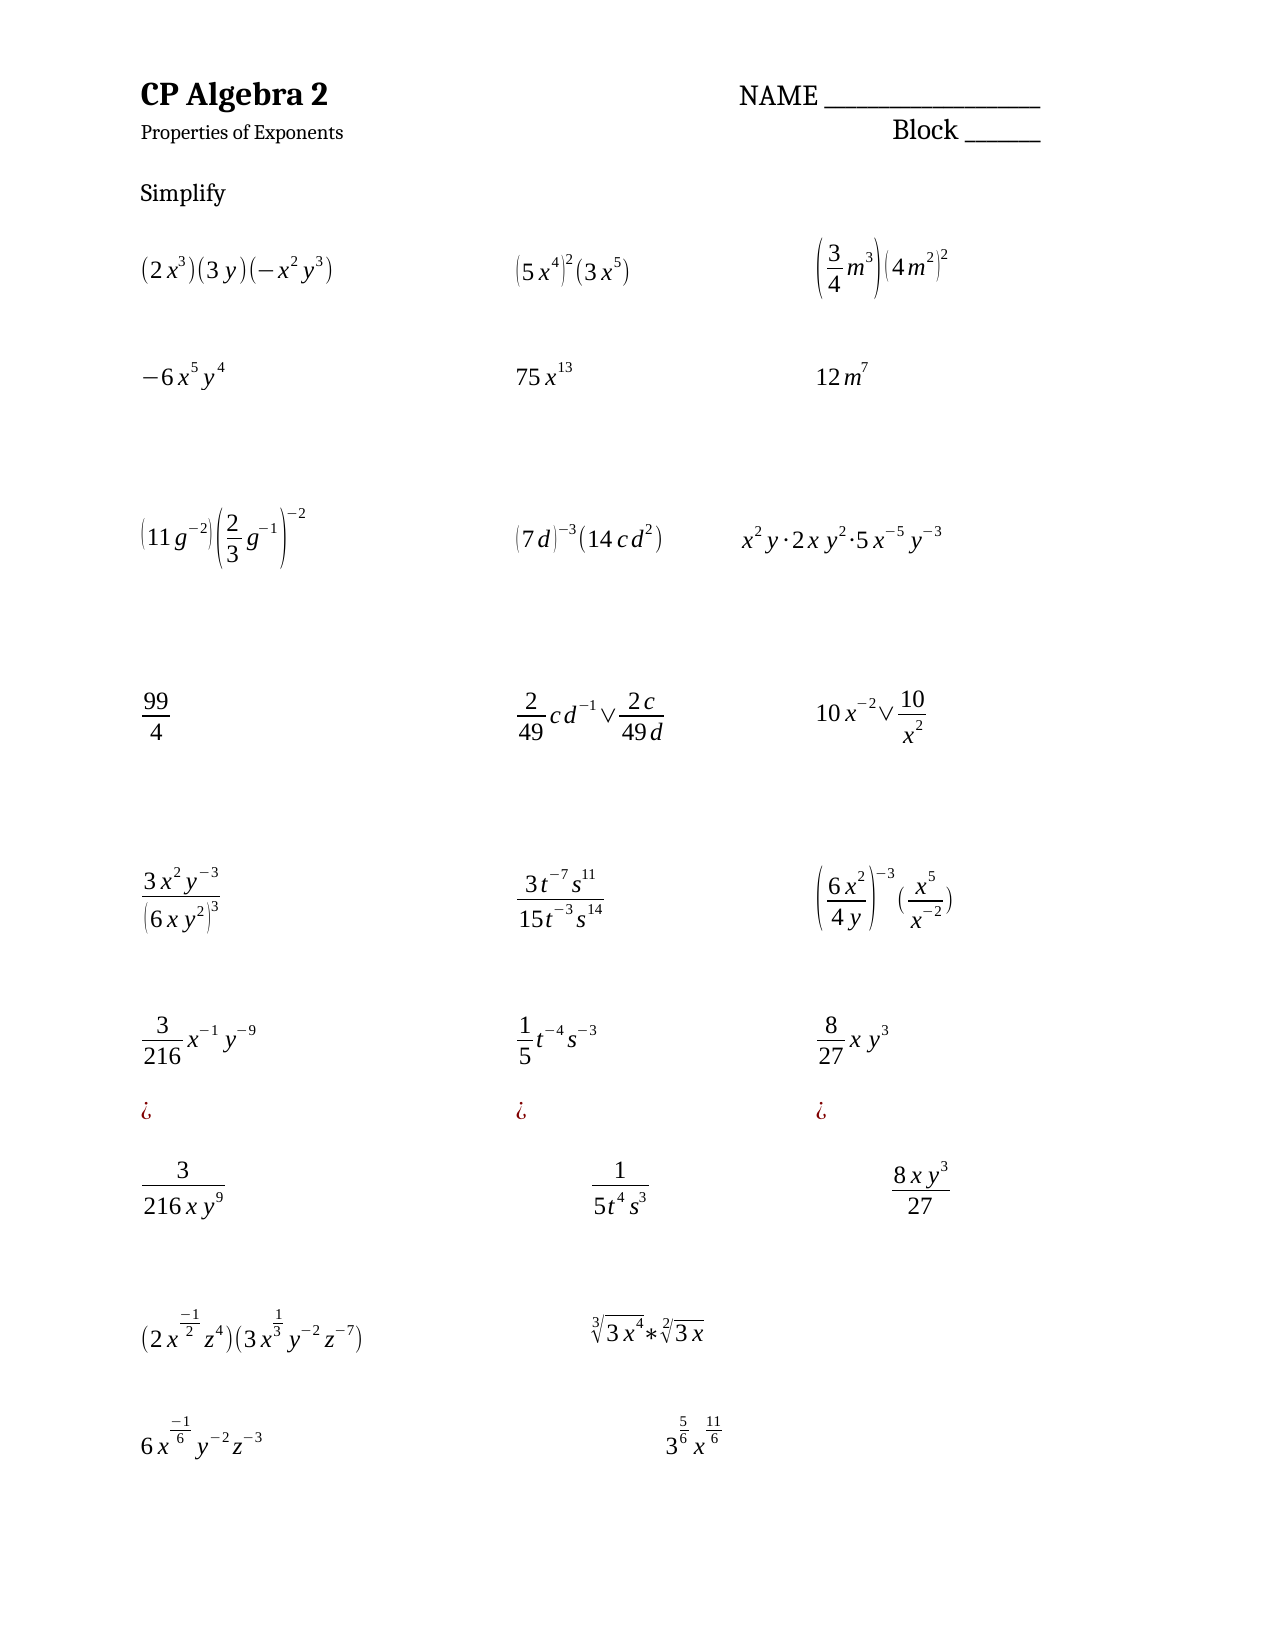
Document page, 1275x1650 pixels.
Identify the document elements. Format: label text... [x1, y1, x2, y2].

text Simplify [141, 179, 1153, 207]
